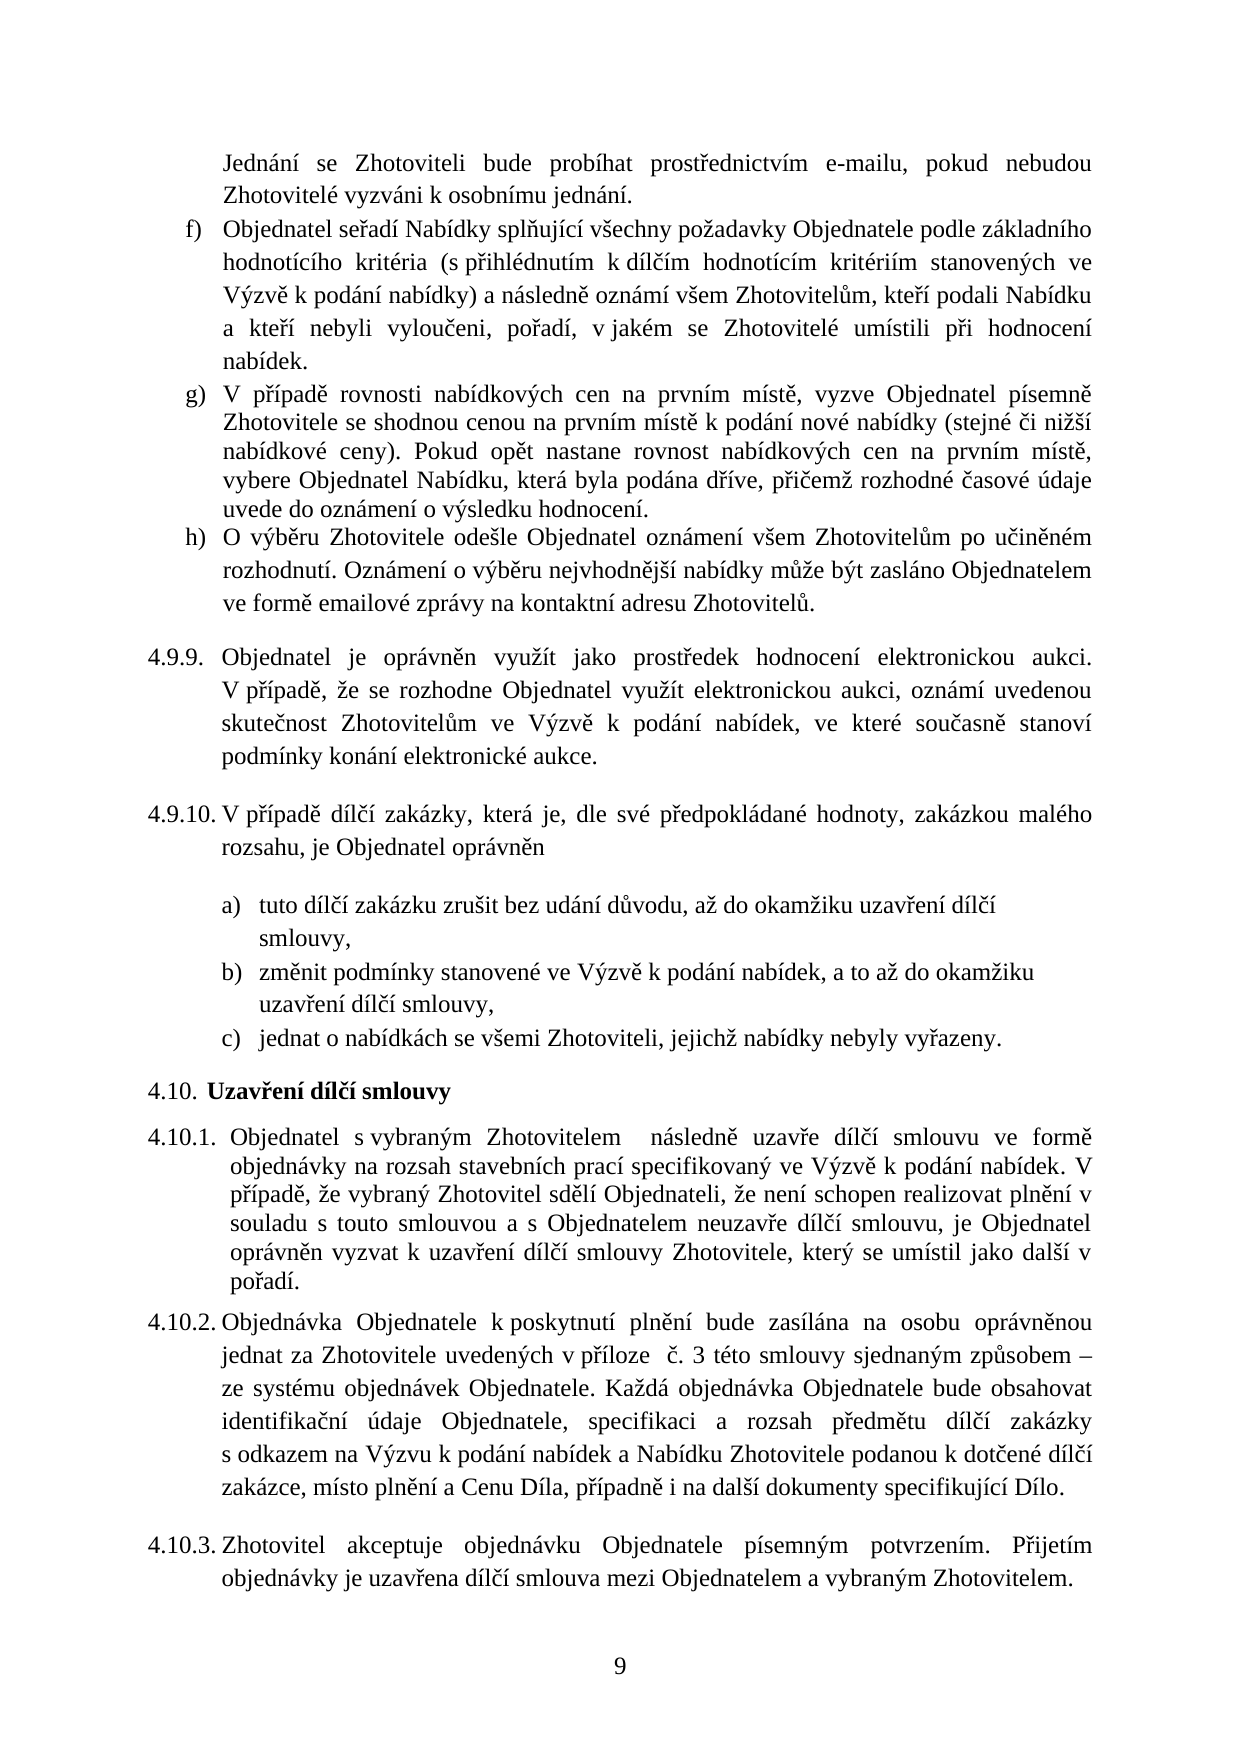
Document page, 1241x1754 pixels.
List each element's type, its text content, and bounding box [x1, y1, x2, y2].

list tuto dílčí zakázku zrušit bez udání důvodu, až do okamžiku uzavření dílčí smlouvy, [221, 891, 1093, 952]
subtitle Zhotovitel akceptuje objednávku Objednatele písemným potvrzením. Přijetím objednávky je uzavřena dílčí smlouva mezi Objednatelem a vybraným Zhotovitelem. [148, 1530, 1093, 1592]
list změnit podmínky stanovené ve Výzvě k podání nabídek, a to až do okamžiku uzavření dílčí smlouvy, [221, 957, 1093, 1018]
list jednat o nabídkách se všemi Zhotoviteli, jejichž nabídky nebyly vyřazeny. [221, 1023, 1093, 1051]
list O výběru Zhotovitele odešle Objednatel oznámení všem Zhotovitelům po učiněném rozhodnutí. Oznámení o výběru nejvhodnější nabídky může být zasláno Objednatelem ve formě emailové zprávy na kontaktní adresu Zhotovitelů. [185, 522, 1093, 617]
subtitle Objednávka Objednatele k poskytnutí plnění bude zasílána na osobu oprávněnou jednat za Zhotovitele uvedených v příloze č. 3 této smlouvy sjednaným způsobem – ze systému objednávek Objednatele. Každá objednávka Objednatele bude obsahovat identifikační údaje Objednatele, specifikaci a rozsah předmětu dílčí zakázky s odkazem na Výzvu k podání nabídek a Nabídku Zhotovitele podanou k dotčené dílčí zakázce, místo plnění a Cenu Díla, případně i na další dokumenty specifikující Dílo. [148, 1307, 1093, 1501]
list Objednatel s vybraným Zhotovitelem následně uzavře dílčí smlouvu ve formě objednávky na rozsah stavebních prací specifikovaný ve Výzvě k podání nabídek. V případě, že vybraný Zhotovitel sdělí Objednateli, že není schopen realizovat plnění v souladu s touto smlouvou a s Objednatelem neuzavře dílčí smlouvu, je Objednatel oprávněn vyzvat k uzavření dílčí smlouvy Zhotovitele, který se umístil jako další v pořadí. [148, 1122, 1093, 1294]
list Objednatel seřadí Nabídky splňující všechny požadavky Objednatele podle základního hodnotícího kritéria (s přihlédnutím k dílčím hodnotícím kritériím stanovených ve Výzvě k podání nabídky) a následně oznámí všem Zhotovitelům, kteří podali Nabídku a kteří nebyli vyloučeni, pořadí, v jakém se Zhotovitelé umístili při hodnocení nabídek. [185, 214, 1093, 374]
subtitle V případě dílčí zakázky, která je, dle své předpokládané hodnoty, zakázkou malého rozsahu, je Objednatel oprávněn [148, 799, 1093, 861]
subtitle Uzavření dílčí smlouvy [148, 1076, 1093, 1105]
list V případě rovnosti nabídkových cen na prvním místě, vyzve Objednatel písemně Zhotovitele se shodnou cenou na prvním místě k podání nové nabídky (stejné či nižší nabídkové ceny). Pokud opět nastane rovnost nabídkových cen na prvním místě, vybere Objednatel Nabídku, která byla podána dříve, přičemž rozhodné časové údaje uvede do oznámení o výsledku hodnocení. [185, 379, 1093, 522]
subtitle Objednatel je oprávněn využít jako prostředek hodnocení elektronickou aukci. V případě, že se rozhodne Objednatel využít elektronickou aukci, oznámí uvedenou skutečnost Zhotovitelům ve Výzvě k podání nabídek, ve které současně stanoví podmínky konání elektronické aukce. [148, 642, 1093, 770]
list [185, 148, 1093, 209]
